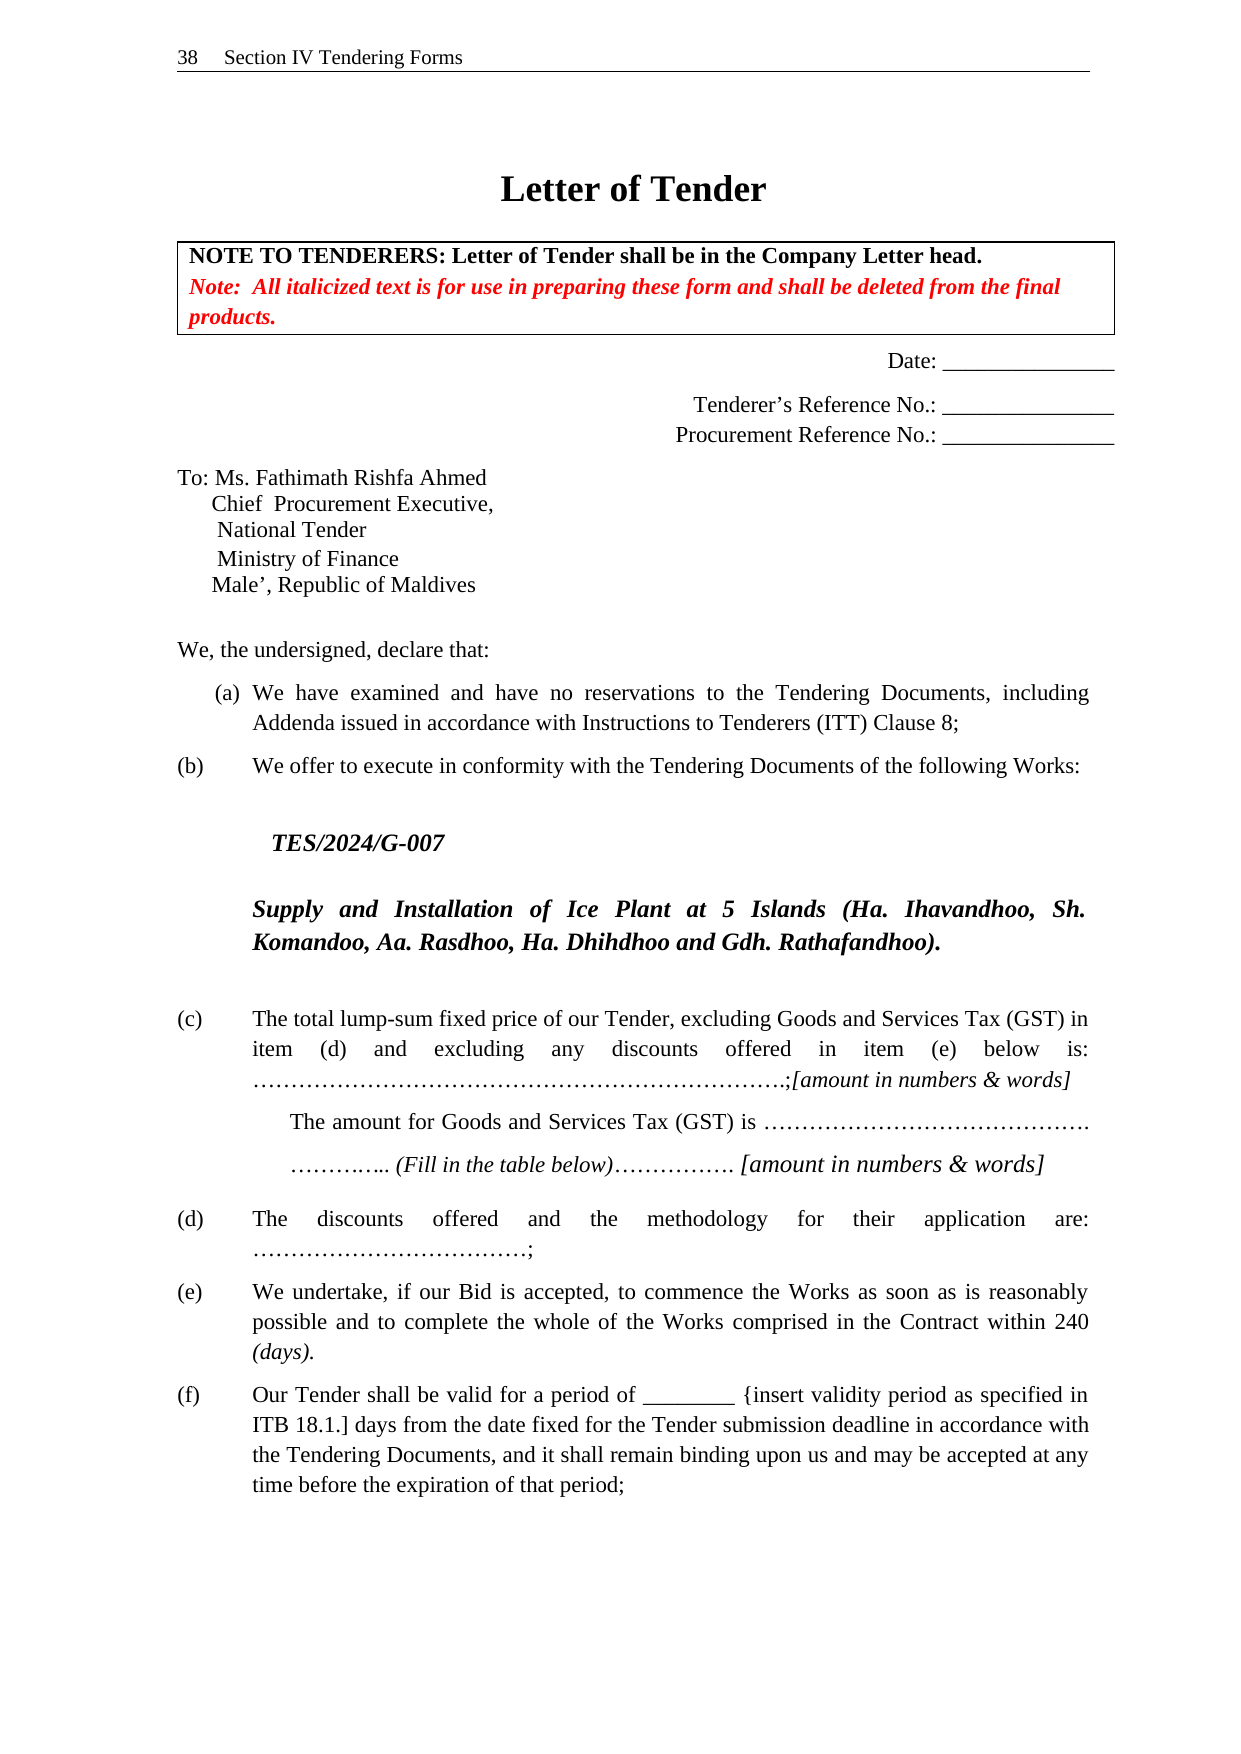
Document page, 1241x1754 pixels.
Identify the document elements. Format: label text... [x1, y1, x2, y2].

text Chief Procurement Executive, [177, 490, 1090, 516]
text Letter of Tender [177, 166, 1090, 209]
text We, the undersigned, declare that: [177, 636, 1090, 663]
text To: Ms. Fathimath Rishfa Ahmed [177, 464, 1090, 490]
text National Tender [177, 516, 1090, 543]
text Tenderer’s Reference No.: _______________ Procurement Reference No.: _______________ [177, 391, 1090, 447]
list The total lump-sum fixed price of our Tender, excluding Goods and Services Tax (GST) in item (d) and excluding any discounts offered in item (e) below is: …………………………………………………………….;[amount in numbers & words] [177, 1005, 1090, 1092]
text Date: _______________ [177, 348, 1090, 374]
list We undertake, if our Bid is accepted, to commence the Works as soon as is reasonably possible and to complete the whole of the Works comprised in the Contract within 240 (days). [177, 1278, 1090, 1364]
text Male’, Republic of Maldives [177, 571, 1090, 597]
list We offer to execute in conformity with the Tendering Documents of the following Works: [177, 752, 1090, 778]
list We have examined and have no reservations to the Tendering Documents, including Addenda issued in accordance with Instructions to Tenderers (ITT) Clause 8; [214, 679, 1090, 736]
text Ministry of Finance [177, 545, 1090, 571]
list The discounts offered and the methodology for their application are: ………………………………; [177, 1205, 1090, 1261]
list Our Tender shall be valid for a period of ________ {insert validity period as specified in ITB 18.1.] days from the date fixed for the Tender submission deadline in accordance with the Tendering Documents, and it shall remain binding upon us and may be accepted at any time before the expiration of that period; [177, 1381, 1090, 1498]
text The amount for Goods and Services Tax (GST) is ……………………………………. ………….. (Fill in the table below)……………. [amount in numbers & words] [289, 1108, 1090, 1178]
text Supply and Installation of Ice Plant at 5 Islands (Ha. Ihavandhoo, Sh. Komandoo, Aa. Rasdhoo, Ha. Dhihdhoo and Gdh. Rathafandhoo). [252, 894, 1090, 956]
table_header NOTE TO TENDERERS: Letter of Tender shall be in the Company Letter head. Note: All italicized text is for use in preparing these form and shall be deleted from the final products. [178, 243, 1114, 333]
text TES/2024/G-007 [177, 828, 1090, 856]
